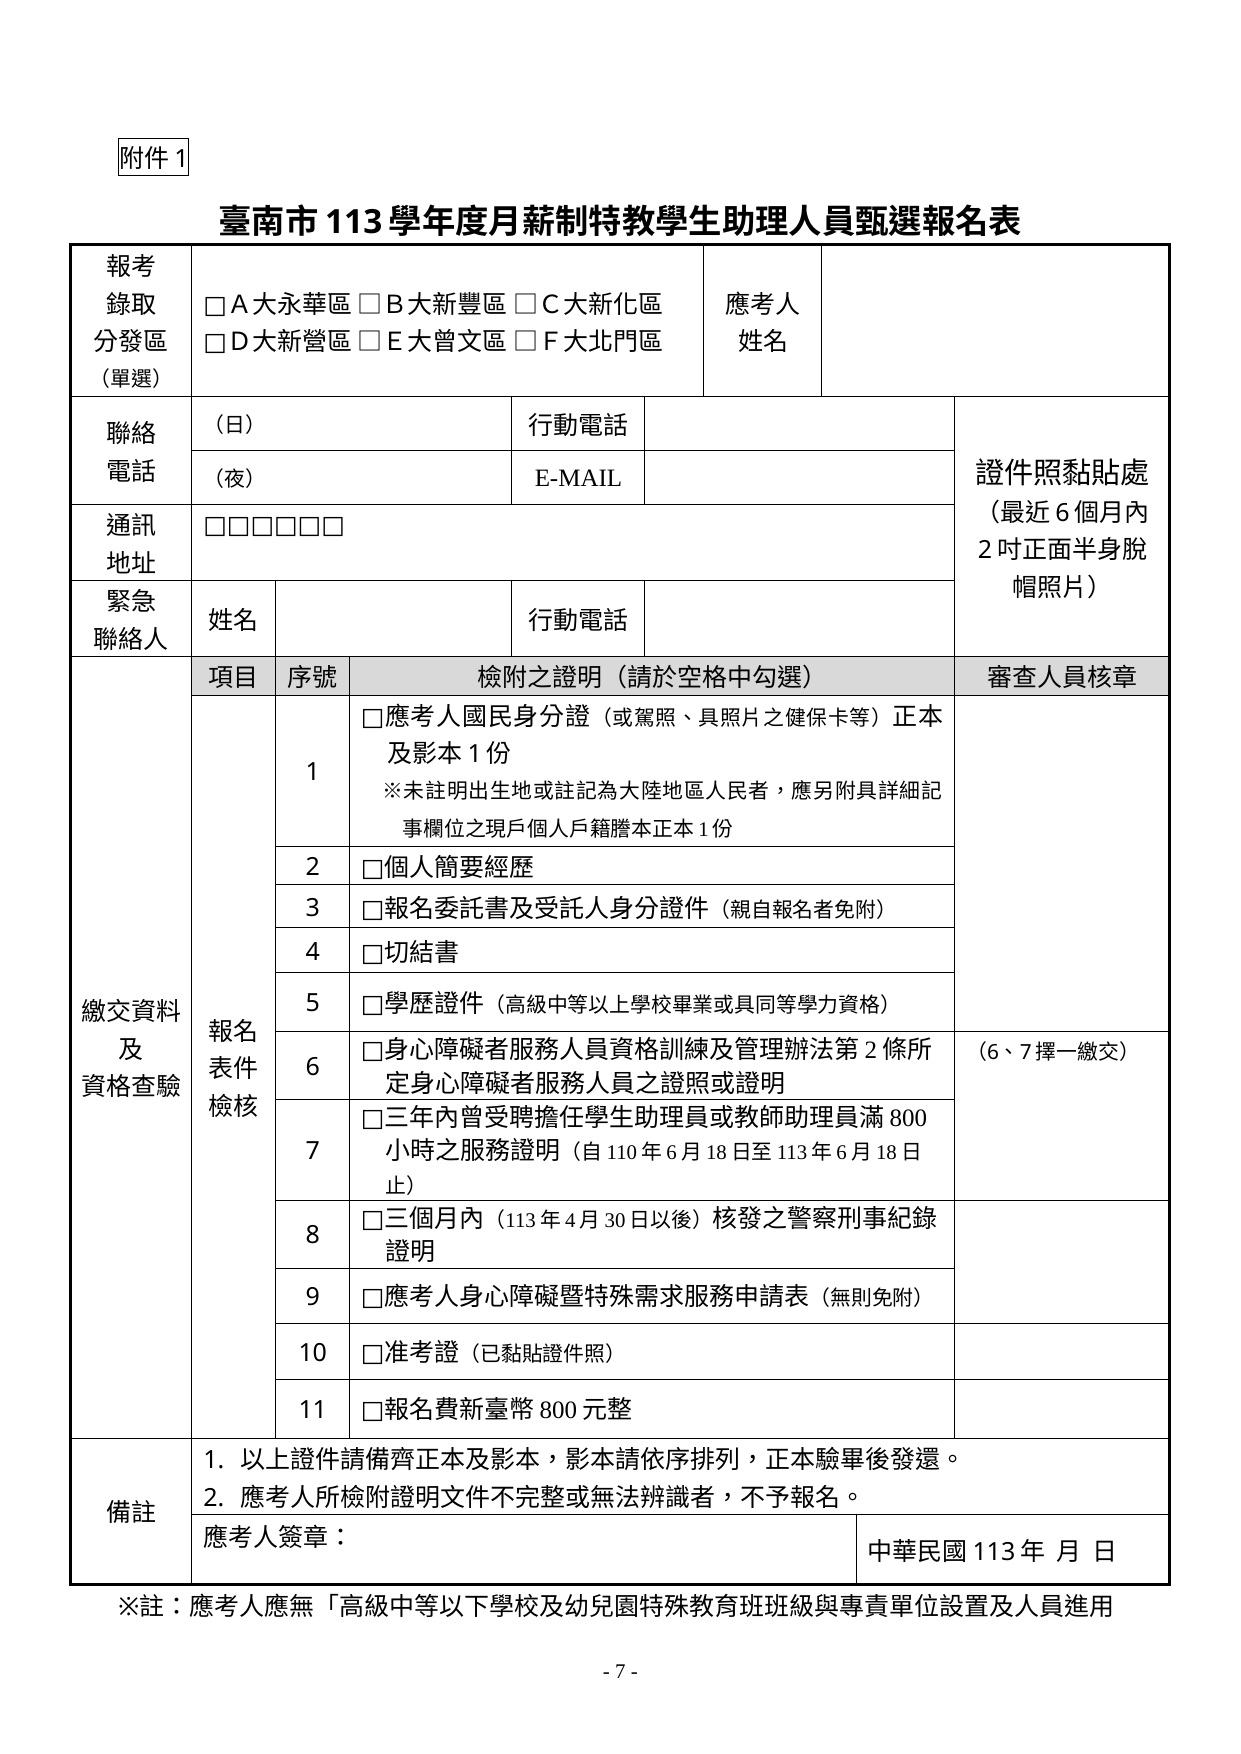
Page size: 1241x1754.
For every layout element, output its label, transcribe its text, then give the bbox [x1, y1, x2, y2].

table_cell [955, 1380, 1168, 1438]
table_header 應考人 姓名 [704, 246, 821, 396]
table_header □Ａ大永華區 □Ｂ大新豐區 □Ｃ大新化區 □Ｄ大新營區 □Ｅ大曾文區 □Ｆ大北門區 [192, 246, 703, 396]
table_cell 行動電話 [512, 581, 644, 656]
table_cell 姓名 [192, 581, 275, 656]
table_cell 報名表件 檢核 [192, 696, 275, 1438]
table_cell 7 [276, 1100, 349, 1200]
table_cell 通訊 地址 [72, 505, 191, 580]
table_cell □報名費新臺幣800元整 [350, 1380, 954, 1438]
table_cell 備註 [72, 1439, 191, 1583]
table_cell [955, 1201, 1168, 1323]
table_cell 行動電話 [512, 397, 644, 450]
table_cell （夜） [192, 451, 511, 504]
table_cell 以上證件請備齊正本及影本，影本請依序排列，正本驗畢後發還。 應考人所檢附證明文件不完整或無法辨識者，不予報名。 [192, 1439, 1168, 1514]
table_cell □身心障礙者服務人員資格訓練及管理辦法第2條所定身心障礙者服務人員之證照或證明 [350, 1032, 954, 1099]
table_cell [645, 397, 954, 450]
text 臺南市113學年度月薪制特教學生助理人員甄選報名表 [118, 194, 1122, 243]
table_cell 11 [276, 1380, 349, 1438]
table_cell （日） [192, 397, 511, 450]
table_cell □應考人國民身分證（或駕照、具照片之健保卡等）正本及影本1份 ※未註明出生地或註記為大陸地區人民者，應另附具詳細記事欄位之現戶個人戶籍謄本正本1份 [350, 696, 954, 846]
table_cell 5 [276, 973, 349, 1031]
table_cell □切結書 [350, 928, 954, 972]
text 附件1 [118, 119, 1122, 194]
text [118, 1586, 1122, 1624]
table_cell □報名委託書及受託人身分證件（親自報名者免附） [350, 885, 954, 927]
table_cell 3 [276, 885, 349, 927]
table_header 報考 錄取 分發區（單選） [72, 246, 191, 396]
table_cell □學歷證件（高級中等以上學校畢業或具同等學力資格） [350, 973, 954, 1031]
table_cell 中華民國113年 月 日 [857, 1515, 1168, 1583]
table_cell 序號 [276, 657, 349, 695]
table_cell □應考人身心障礙暨特殊需求服務申請表（無則免附） [350, 1269, 954, 1323]
table_cell 8 [276, 1201, 349, 1267]
table_cell 2 [276, 847, 349, 884]
table_cell 審查人員核章 [955, 657, 1168, 695]
table_cell 證件照黏貼處 （最近6個月內2吋正面半身脫帽照片） [955, 397, 1168, 656]
table_cell 繳交資料 及 資格查驗 [72, 657, 191, 1438]
table_cell □准考證（已黏貼證件照） [350, 1324, 954, 1379]
table_cell 9 [276, 1269, 349, 1323]
table_cell [955, 696, 1168, 1031]
table_cell [276, 581, 511, 656]
table_cell 聯絡 電話 [72, 397, 191, 504]
table_cell □三年內曾受聘擔任學生助理員或教師助理員滿800小時之服務證明（自110年6月18日至113年6月18日止） [350, 1100, 954, 1200]
table_cell [645, 451, 954, 504]
table_cell □個人簡要經歷 [350, 847, 954, 884]
table_header [822, 246, 1168, 396]
table_cell 6 [276, 1032, 349, 1099]
table_cell 10 [276, 1324, 349, 1379]
table_cell □□□□□□ [192, 505, 954, 580]
table_cell E-MAIL [512, 451, 644, 504]
table_cell □三個月內（113年4月30日以後）核發之警察刑事紀錄證明 [350, 1201, 954, 1267]
table_cell 檢附之證明（請於空格中勾選） [350, 657, 954, 695]
table_cell [645, 581, 954, 656]
table_cell （6、7擇一繳交） [955, 1032, 1168, 1200]
table_cell [955, 1324, 1168, 1379]
table_cell 緊急 聯絡人 [72, 581, 191, 656]
table_cell 4 [276, 928, 349, 972]
table_cell 項目 [192, 657, 275, 695]
table_cell 1 [276, 696, 349, 846]
table_cell 應考人簽章： [192, 1515, 856, 1583]
